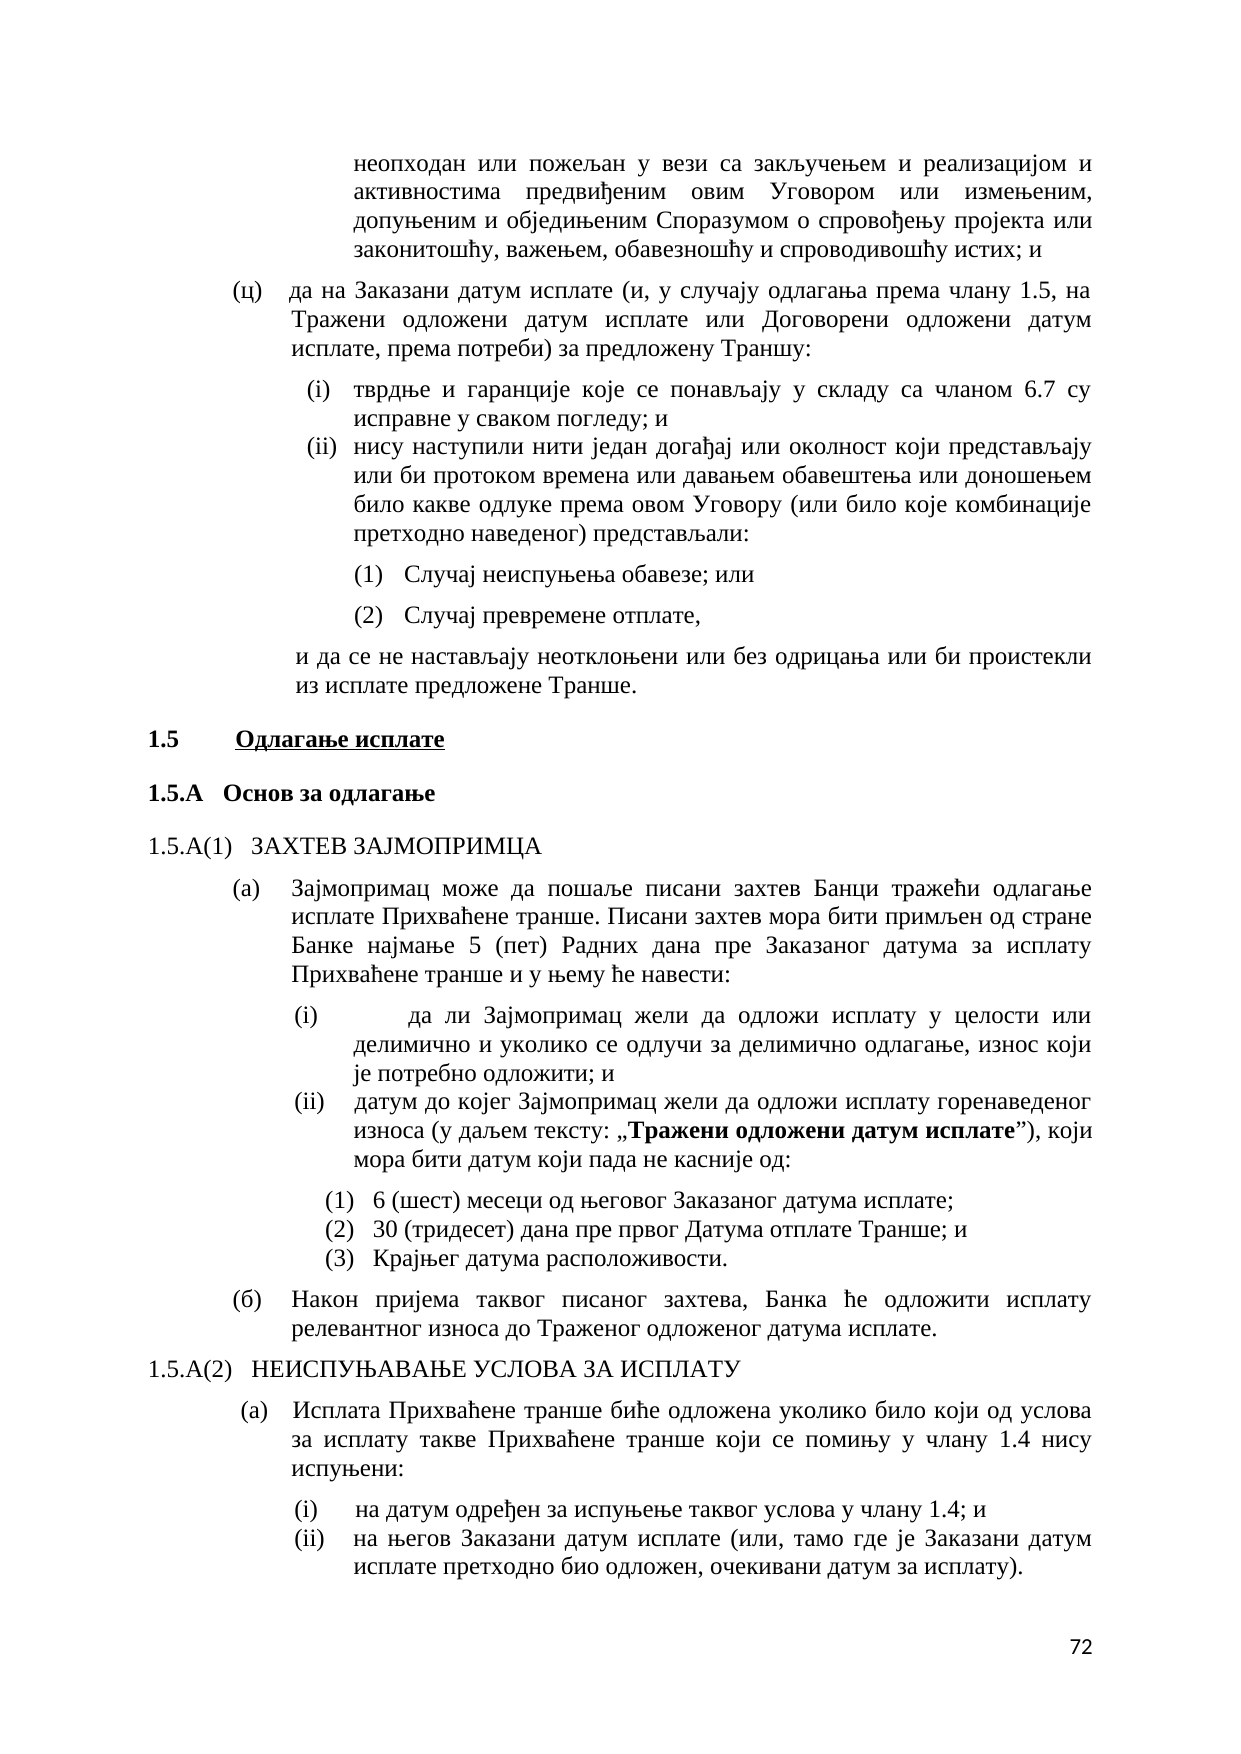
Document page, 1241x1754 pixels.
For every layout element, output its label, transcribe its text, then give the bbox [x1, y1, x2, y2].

list 30 (тридесет) дана пре првог Датума отплате Транше; и [325, 1214, 1092, 1243]
text (i) да ли Зајмопримац жели да одложи исплату у целости или делимично и уколико се одлучи за делимично одлагање, износ који је потребно одложити; и [294, 1000, 1092, 1086]
text (ц) да на Заказани датум исплате (и, у случају одлагања према члану 1.5, на Тражени одложени датум исплате или Договорени одложени датум исплате, према потреби) за предложену Траншу: [232, 275, 1092, 361]
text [294, 148, 1092, 263]
text (а) Исплата Прихваћене транше биће одложена уколико било који од услова за исплату такве Прихваћене транше који се помињу у члану 1.4 нису испуњени: [232, 1395, 1092, 1481]
text (а) Зајмопримац може да пошаље писани захтев Банци тражећи одлагање исплате Прихваћене транше. Писани захтев мора бити примљен од стране Банке најмање 5 (пет) Радних дана пре Заказаног датума за исплату Прихваћене транше и у њему ће навести: [232, 873, 1092, 988]
text (i) на датум одређен за испуњење таквог услова у члану 1.4; и [294, 1494, 1092, 1523]
list Крајњег датума расположивости. [325, 1243, 1092, 1271]
list Случај неиспуњења обавезе; или [354, 559, 1092, 588]
text (ii) датум до којег Зајмопримац жели да одложи исплату горенаведеног износа (у даљем тексту: „Тражени одложени датум исплатеˮ), који мора бити датум који пада не касније од: [294, 1086, 1092, 1173]
text (ii) нису наступили нити један догађај или околност који представљају или би протоком времена или давањем обавештења или доношењем било какве одлуке према овом Уговору (или било које комбинације претходно наведеног) представљали: [294, 431, 1092, 546]
text 1.5.А(1) ЗАХТЕВ ЗАЈМОПРИМЦА [148, 831, 1092, 860]
text (ii) на његов Зaкaзaни дaтум исплaтe (или, тамо где је Зaкaзaни дaтум исплaтe претходно био одложен, очекивани датум за исплату). [294, 1523, 1092, 1580]
text и да се не настављају неотклоњени или без одрицања или би проистекли из исплате предложене Транше. [295, 641, 1092, 699]
list Случај превремене отплате, [354, 600, 1092, 629]
text (i) тврдње и гаранције које се понављају у складу са чланом 6.7 су исправне у сваком погледу; и [294, 374, 1092, 431]
text 1.5.А(2) НЕИСПУЊАВАЊЕ УСЛОВА ЗА ИСПЛАТУ [148, 1354, 1092, 1383]
subtitle 1.5.А Основ за одлагање [148, 778, 1092, 806]
text (б) Након пријема таквог писаног захтева, Банка ће одложити исплату релевантног износа до Траженог одложеног датума исплате. [232, 1284, 1092, 1341]
text 1.5 Одлагање исплате [148, 724, 1092, 753]
list 6 (шест) месеци од његовог Зaкaзaног дaтума исплaтe; [325, 1185, 1092, 1214]
